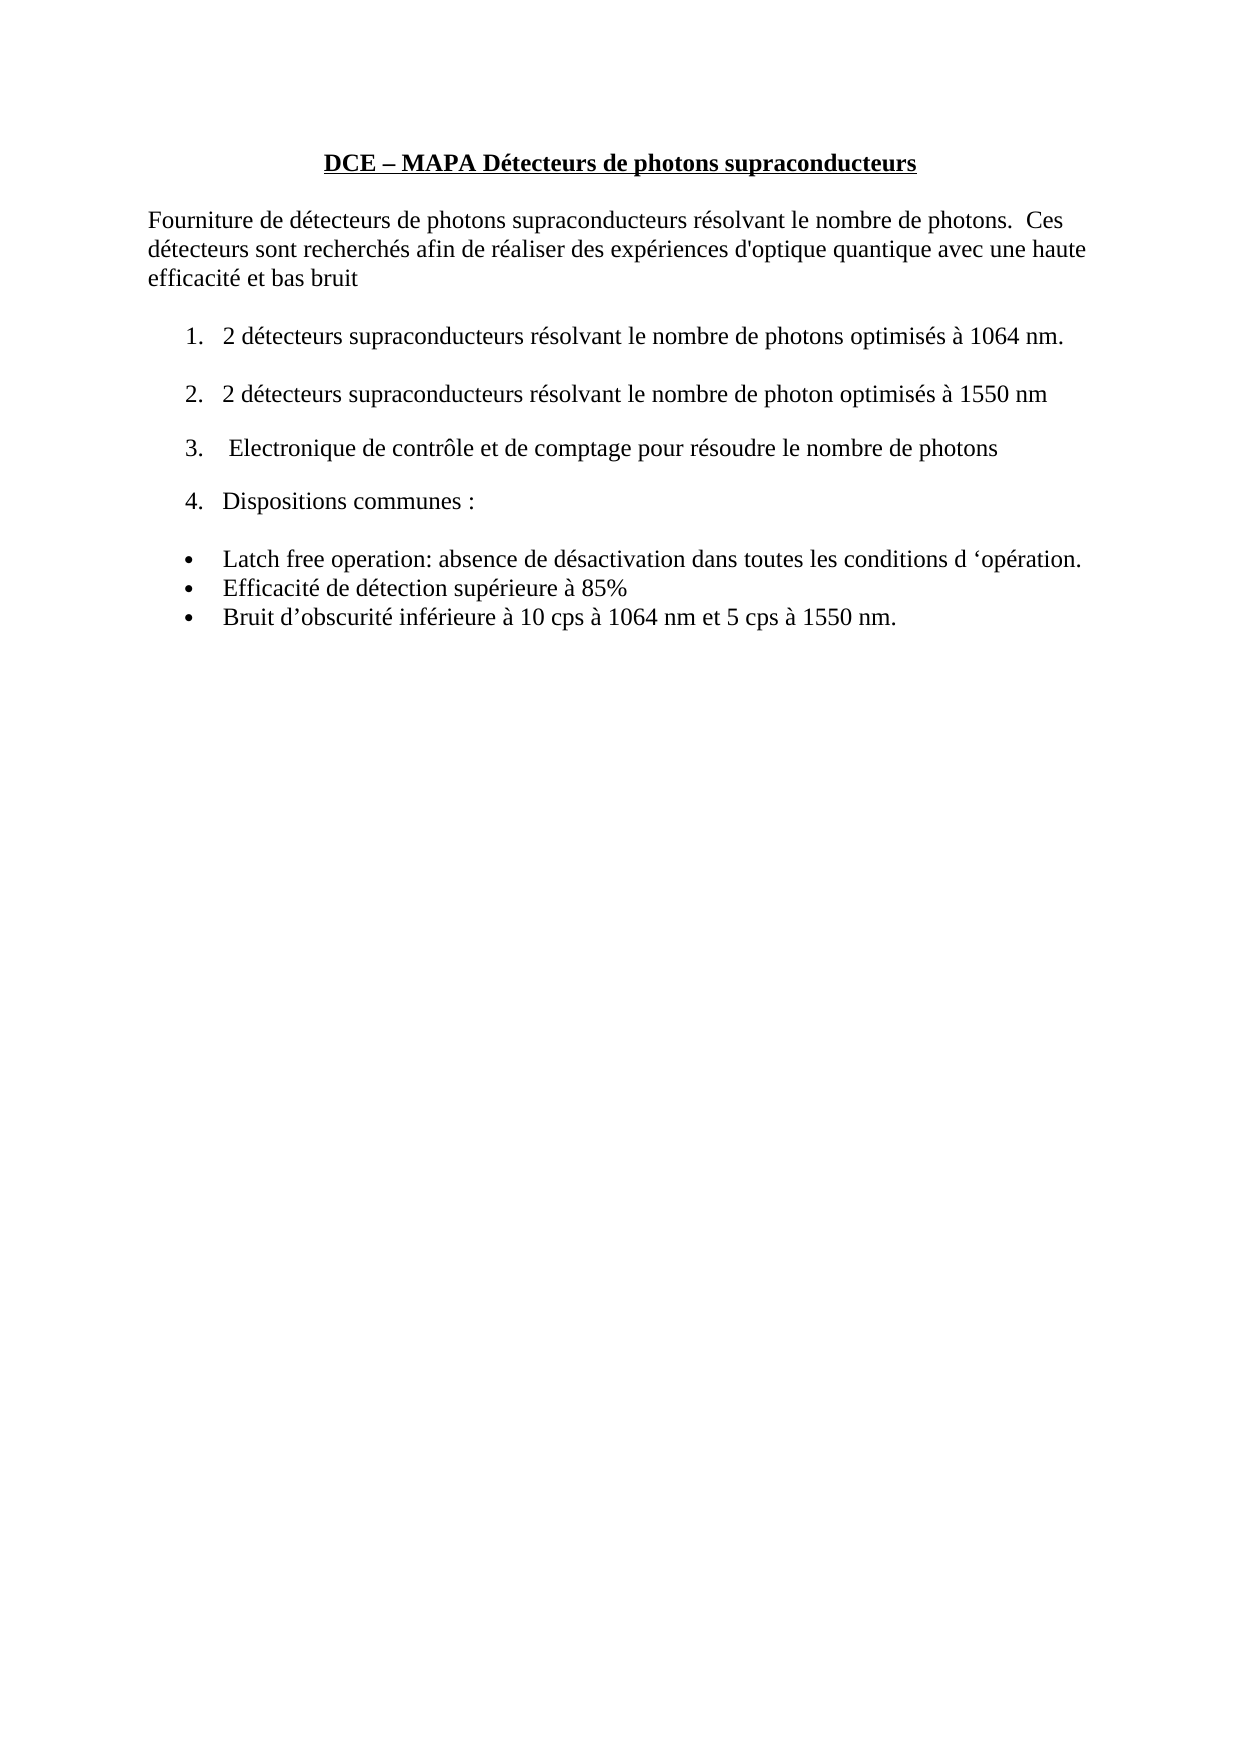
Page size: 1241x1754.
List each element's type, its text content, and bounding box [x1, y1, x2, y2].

text Fourniture de détecteurs de photons supraconducteurs résolvant le nombre de photons. Ces détecteurs sont recherchés afin de réaliser des expériences d'optique quantique avec une haute efficacité et bas bruit [148, 206, 1093, 292]
list Bruit d’obscurité inférieure à 10 cps à 1064 nm et 5 cps à 1550 nm. [185, 602, 1093, 631]
text DCE – MAPA Détecteurs de photons supraconducteurs [148, 148, 1093, 176]
list 2 détecteurs supraconducteurs résolvant le nombre de photons optimisés à 1064 nm. [185, 321, 1093, 350]
list Efficacité de détection supérieure à 85% [185, 573, 1093, 602]
list Latch free operation: absence de désactivation dans toutes les conditions d ‘opération. [185, 544, 1093, 573]
list Electronique de contrôle et de comptage pour résoudre le nombre de photons [185, 433, 1093, 461]
list Dispositions communes : [185, 486, 1093, 515]
list 2 détecteurs supraconducteurs résolvant le nombre de photon optimisés à 1550 nm [185, 379, 1093, 408]
